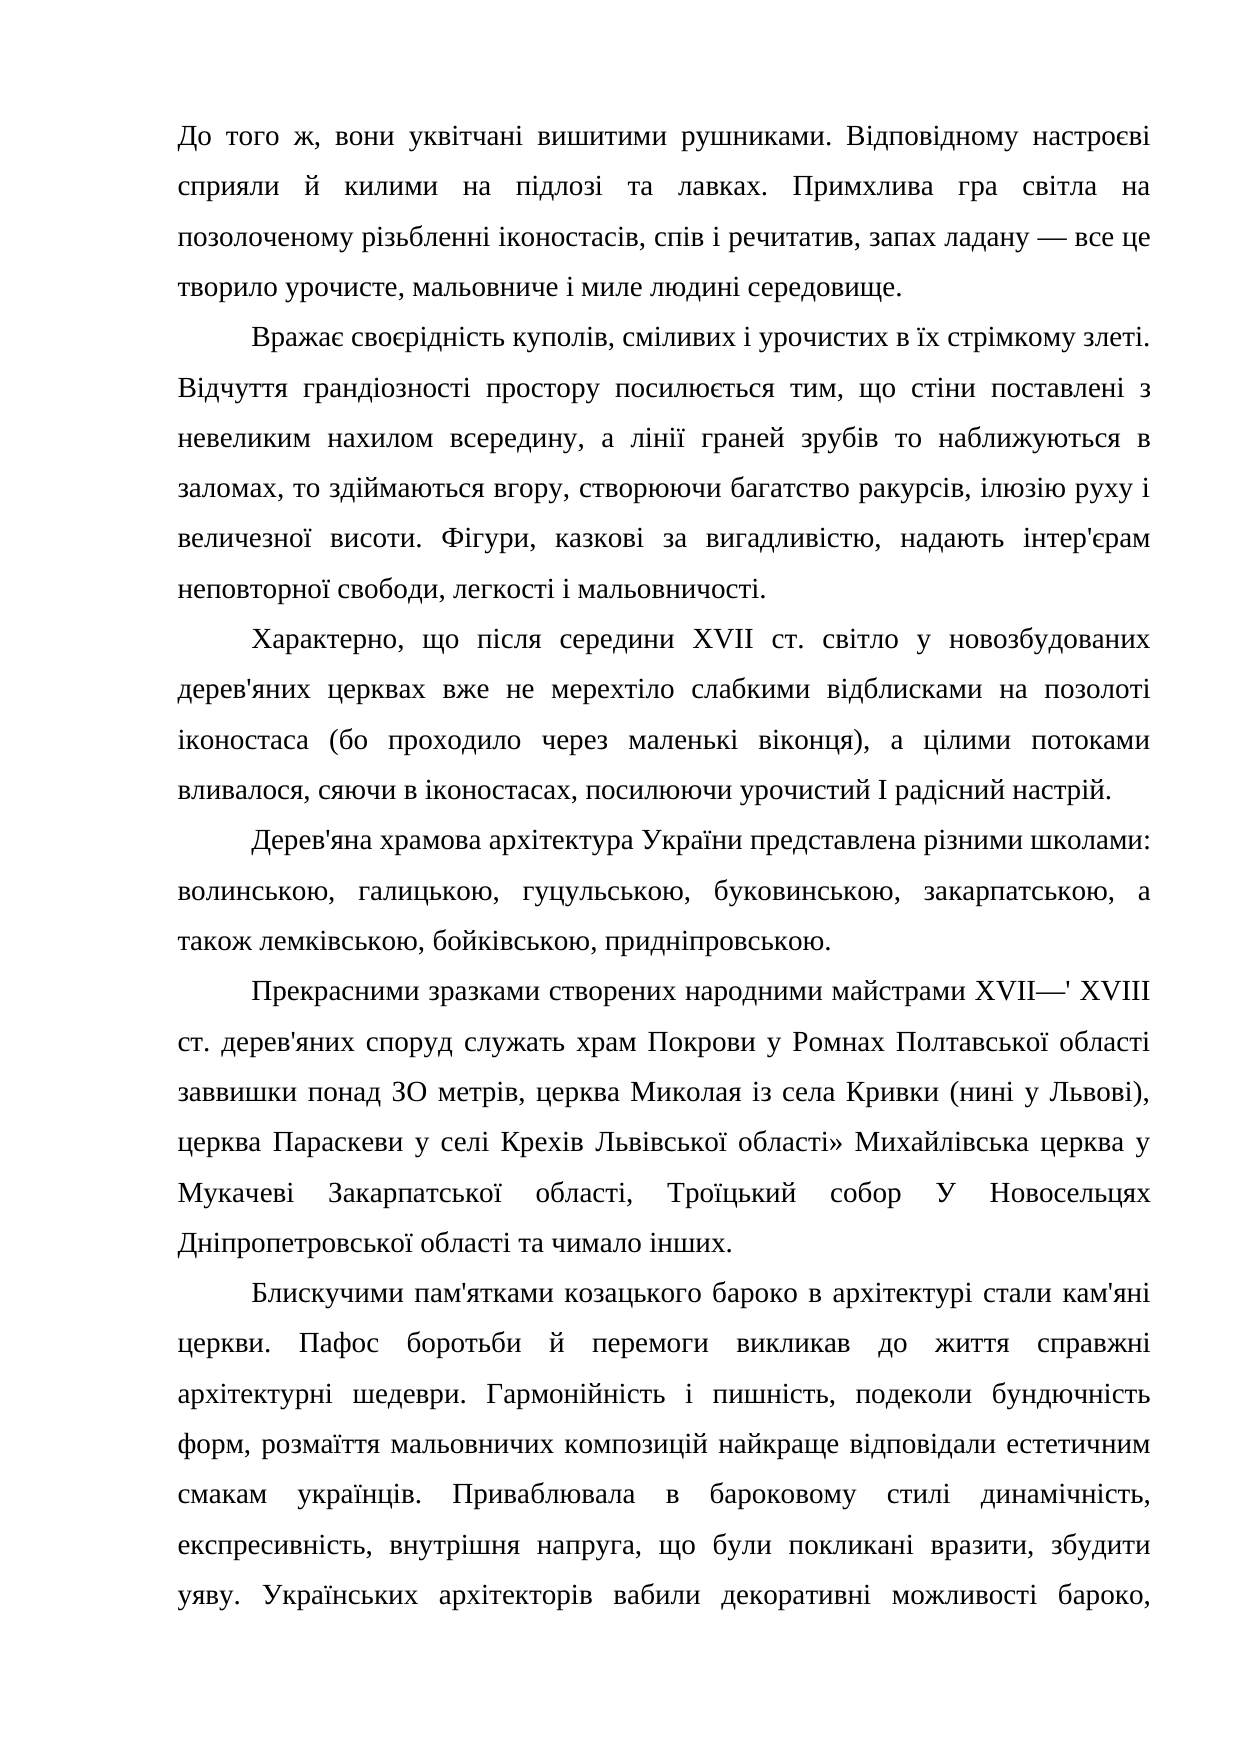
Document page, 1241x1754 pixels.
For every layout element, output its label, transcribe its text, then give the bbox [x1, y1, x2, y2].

text Вражає своєрідність куполів, сміливих і урочистих в їх стрімкому злеті. Відчуття грандіозності простору посилюється тим, що стіни поставлені з невеликим нахилом всередину, а лінії граней зрубів то наближуються в заломах, то здіймаються вгору, створюючи багатство ракурсів, ілюзію руху і величезної висоти. Фігури, казкові за вигадливістю, надають інтер'єрам неповторної свободи, легкості і мальовничості. [177, 319, 1152, 604]
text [177, 1275, 1152, 1611]
text Дерев'яна храмова архітектура України представлена різними школами: волинською, галицькою, гуцульською, буковинською, закарпатською, а також лемківською, бойківською, придніпровською. [177, 822, 1152, 957]
text Прекрасними зразками створених народними майстрами XVII—' XVIII ст. дерев'яних споруд служать храм Покрови у Ромнах Полтавської області заввишки понад ЗО метрів, церква Миколая із села Кривки (нині у Львові), церква Параскеви у селі Крехів Львівської області» Михайлівська церква у Мукачеві Закарпатської області, Троїцький собор У Новосельцях Дніпропетровської області та чимало інших. [177, 973, 1152, 1258]
text Характерно, що після середини XVII ст. світло у новозбудованих дерев'яних церквах вже не мерехтіло слабкими відблисками на позолоті іконостаса (бо проходило через маленькі віконця), а цілими потоками вливалося, сяючи в іконостасах, посилюючи урочистий І радісний настрій. [177, 621, 1152, 806]
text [177, 118, 1152, 303]
